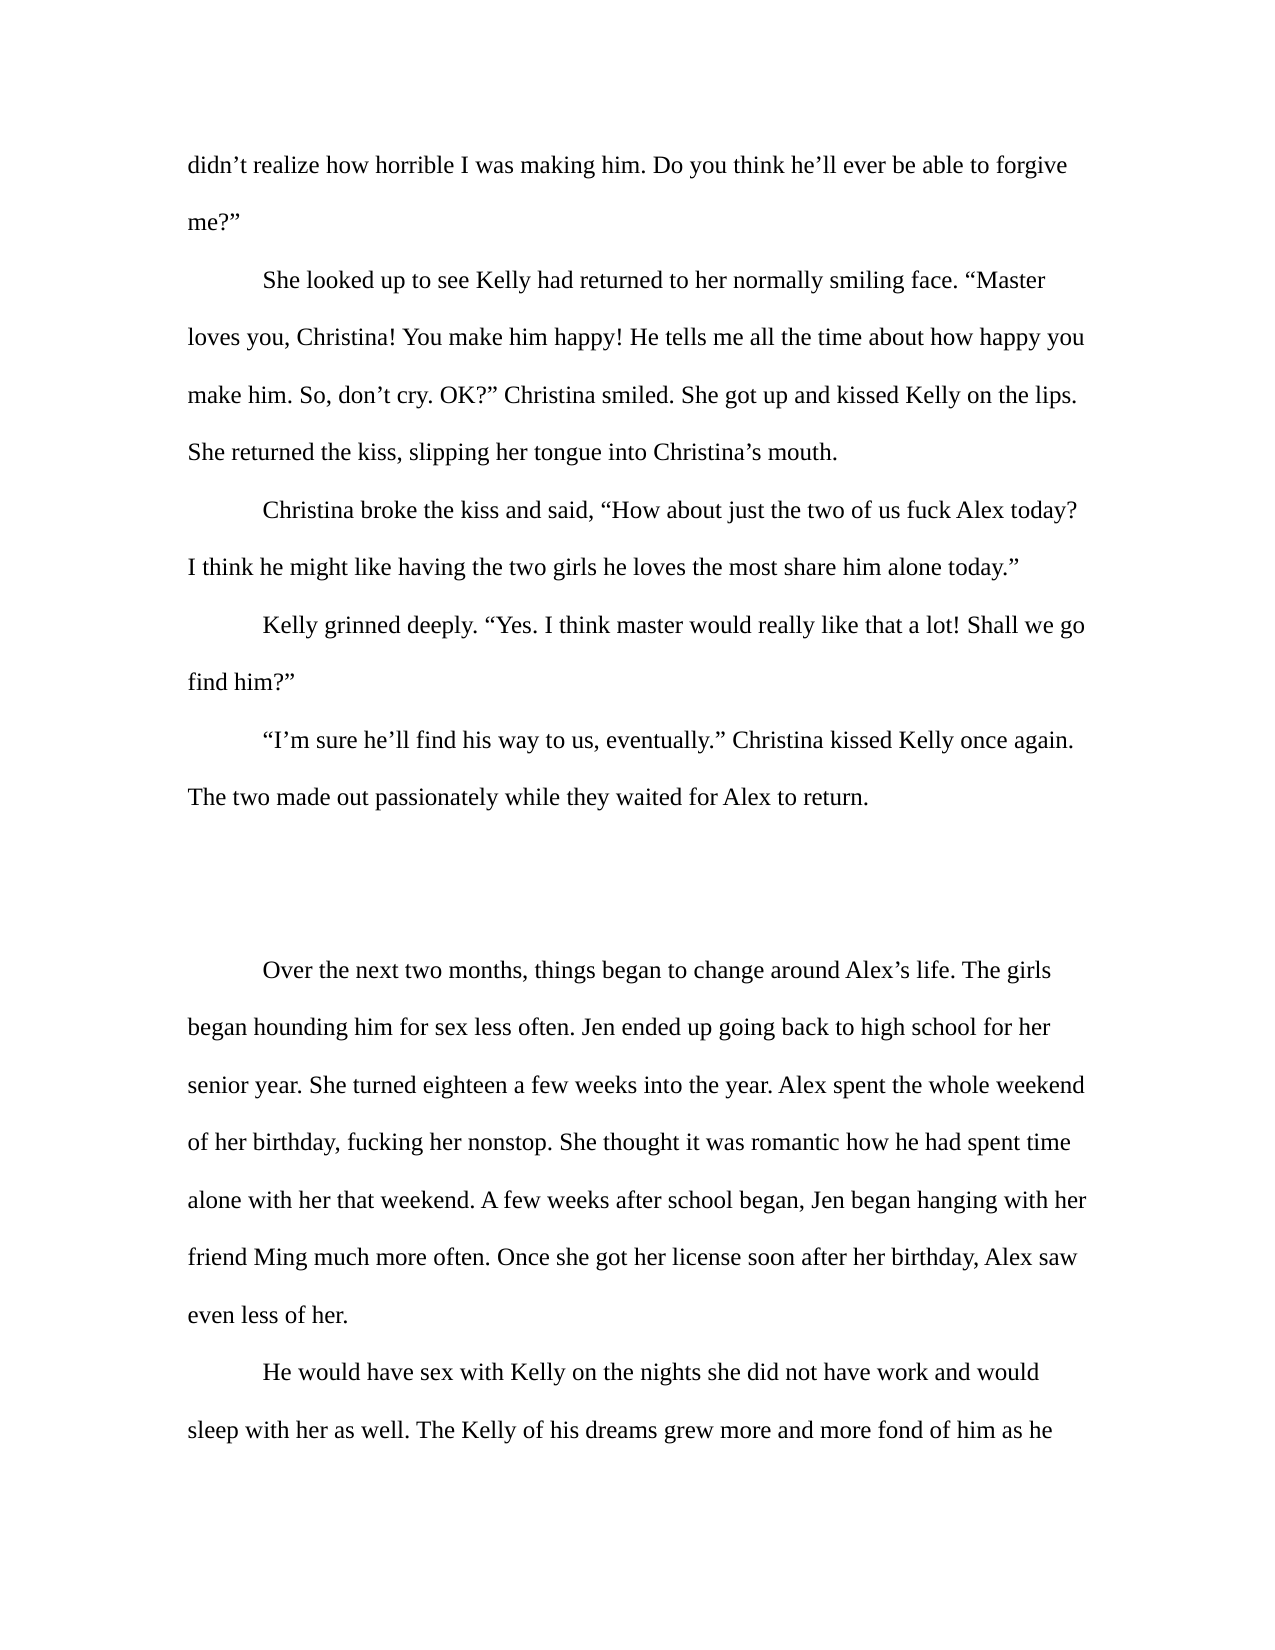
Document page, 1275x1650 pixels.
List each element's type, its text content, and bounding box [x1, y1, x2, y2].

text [187, 1357, 1087, 1444]
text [187, 150, 1087, 236]
text Kelly grinned deeply. “Yes. I think master would really like that a lot! Shall we go find him?” [187, 610, 1087, 696]
text Over the next two months, things began to change around Alex’s life. The girls began hounding him for sex less often. Jen ended up going back to high school for her senior year. She turned eighteen a few weeks into the year. Alex spent the whole weekend of her birthday, fucking her nonstop. She thought it was romantic how he had spent time alone with her that weekend. A few weeks after school began, Jen began hanging with her friend Ming much more often. Once she got her license soon after her birthday, Alex saw even less of her. [187, 955, 1087, 1329]
text “I’m sure he’ll find his way to us, eventually.” Christina kissed Kelly once again. The two made out passionately while they waited for Alex to return. [187, 725, 1087, 811]
text Christina broke the kiss and said, “How about just the two of us fuck Alex today? I think he might like having the two girls he loves the most share him alone today.” [187, 495, 1087, 581]
text She looked up to see Kelly had returned to her normally smiling face. “Master loves you, Christina! You make him happy! He tells me all the time about how happy you make him. So, don’t cry. OK?” Christina smiled. She got up and kissed Kelly on the lips. She returned the kiss, slipping her tongue into Christina’s mouth. [187, 265, 1087, 466]
